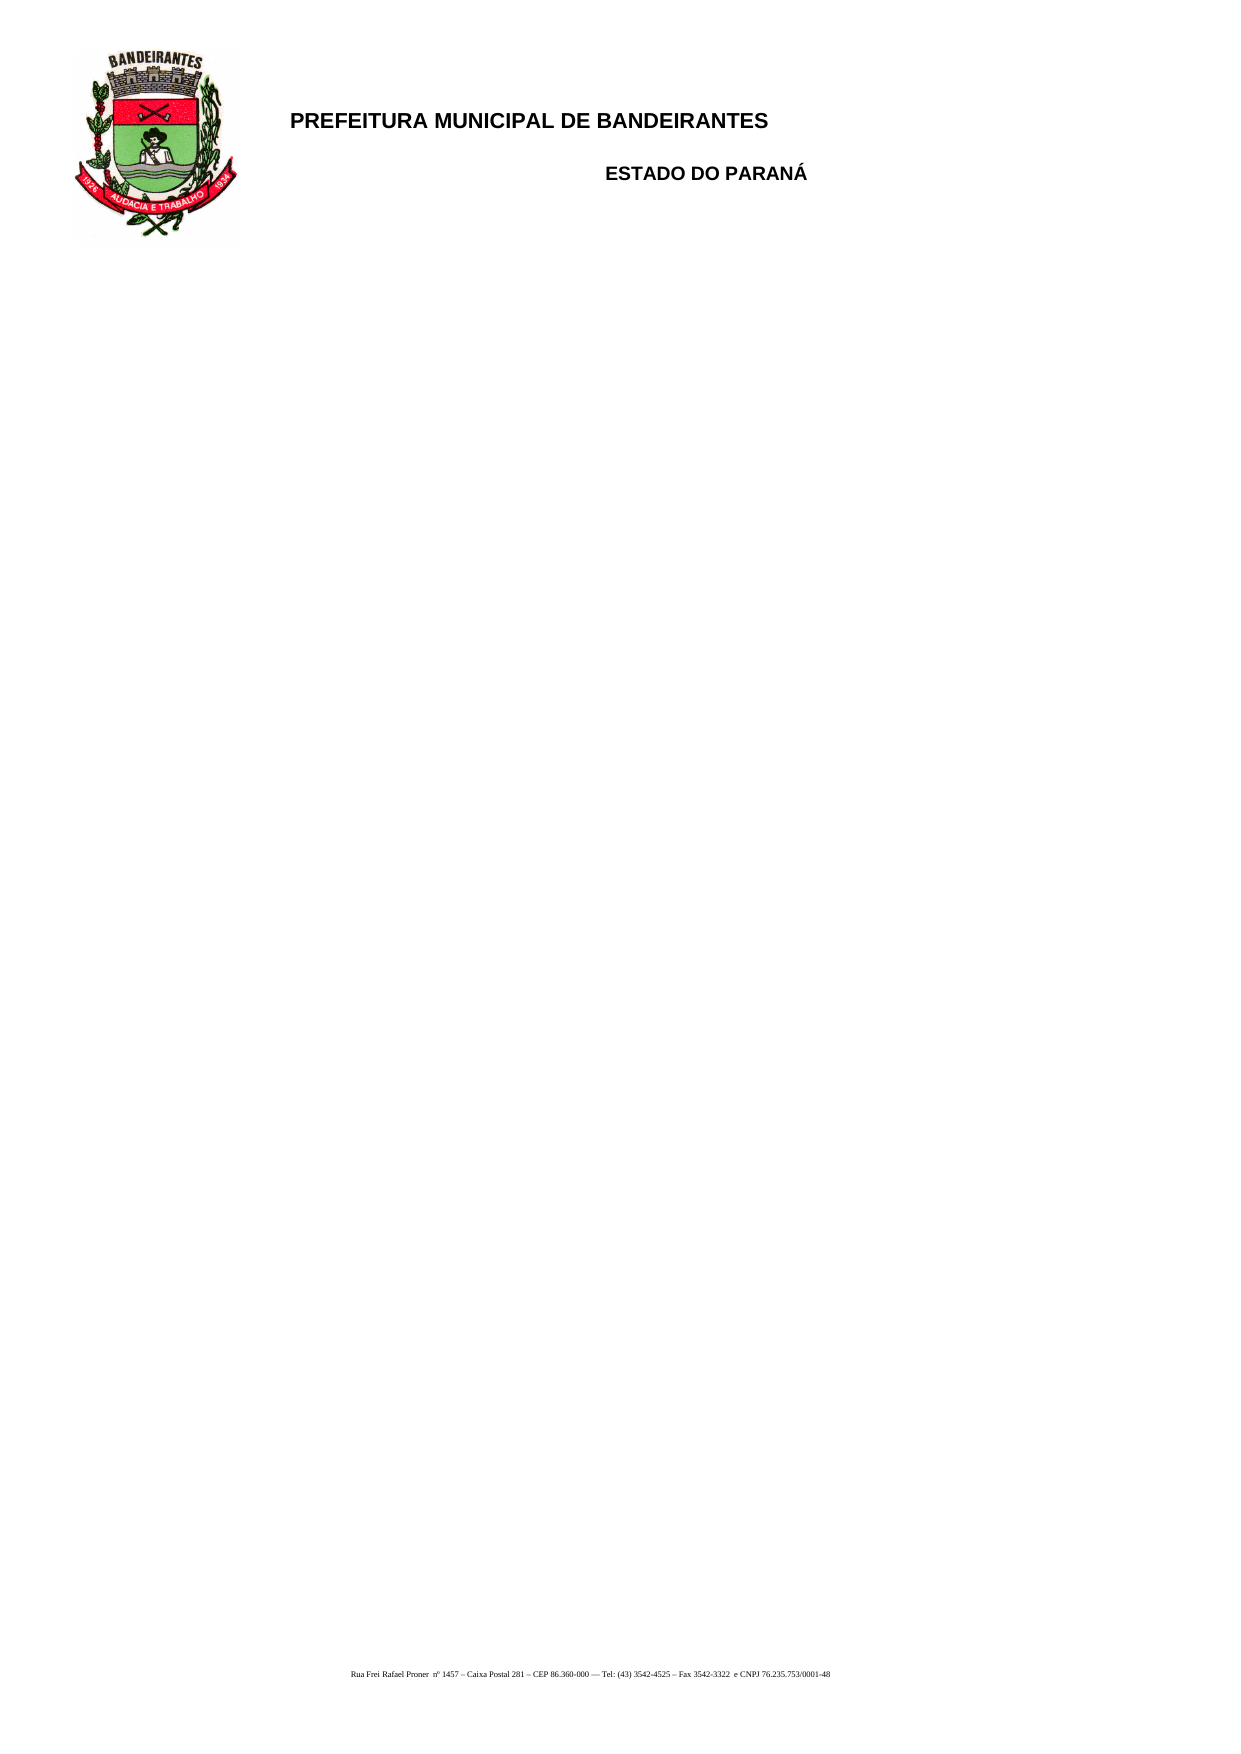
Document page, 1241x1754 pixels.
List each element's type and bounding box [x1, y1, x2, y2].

picture [73, 50, 239, 246]
